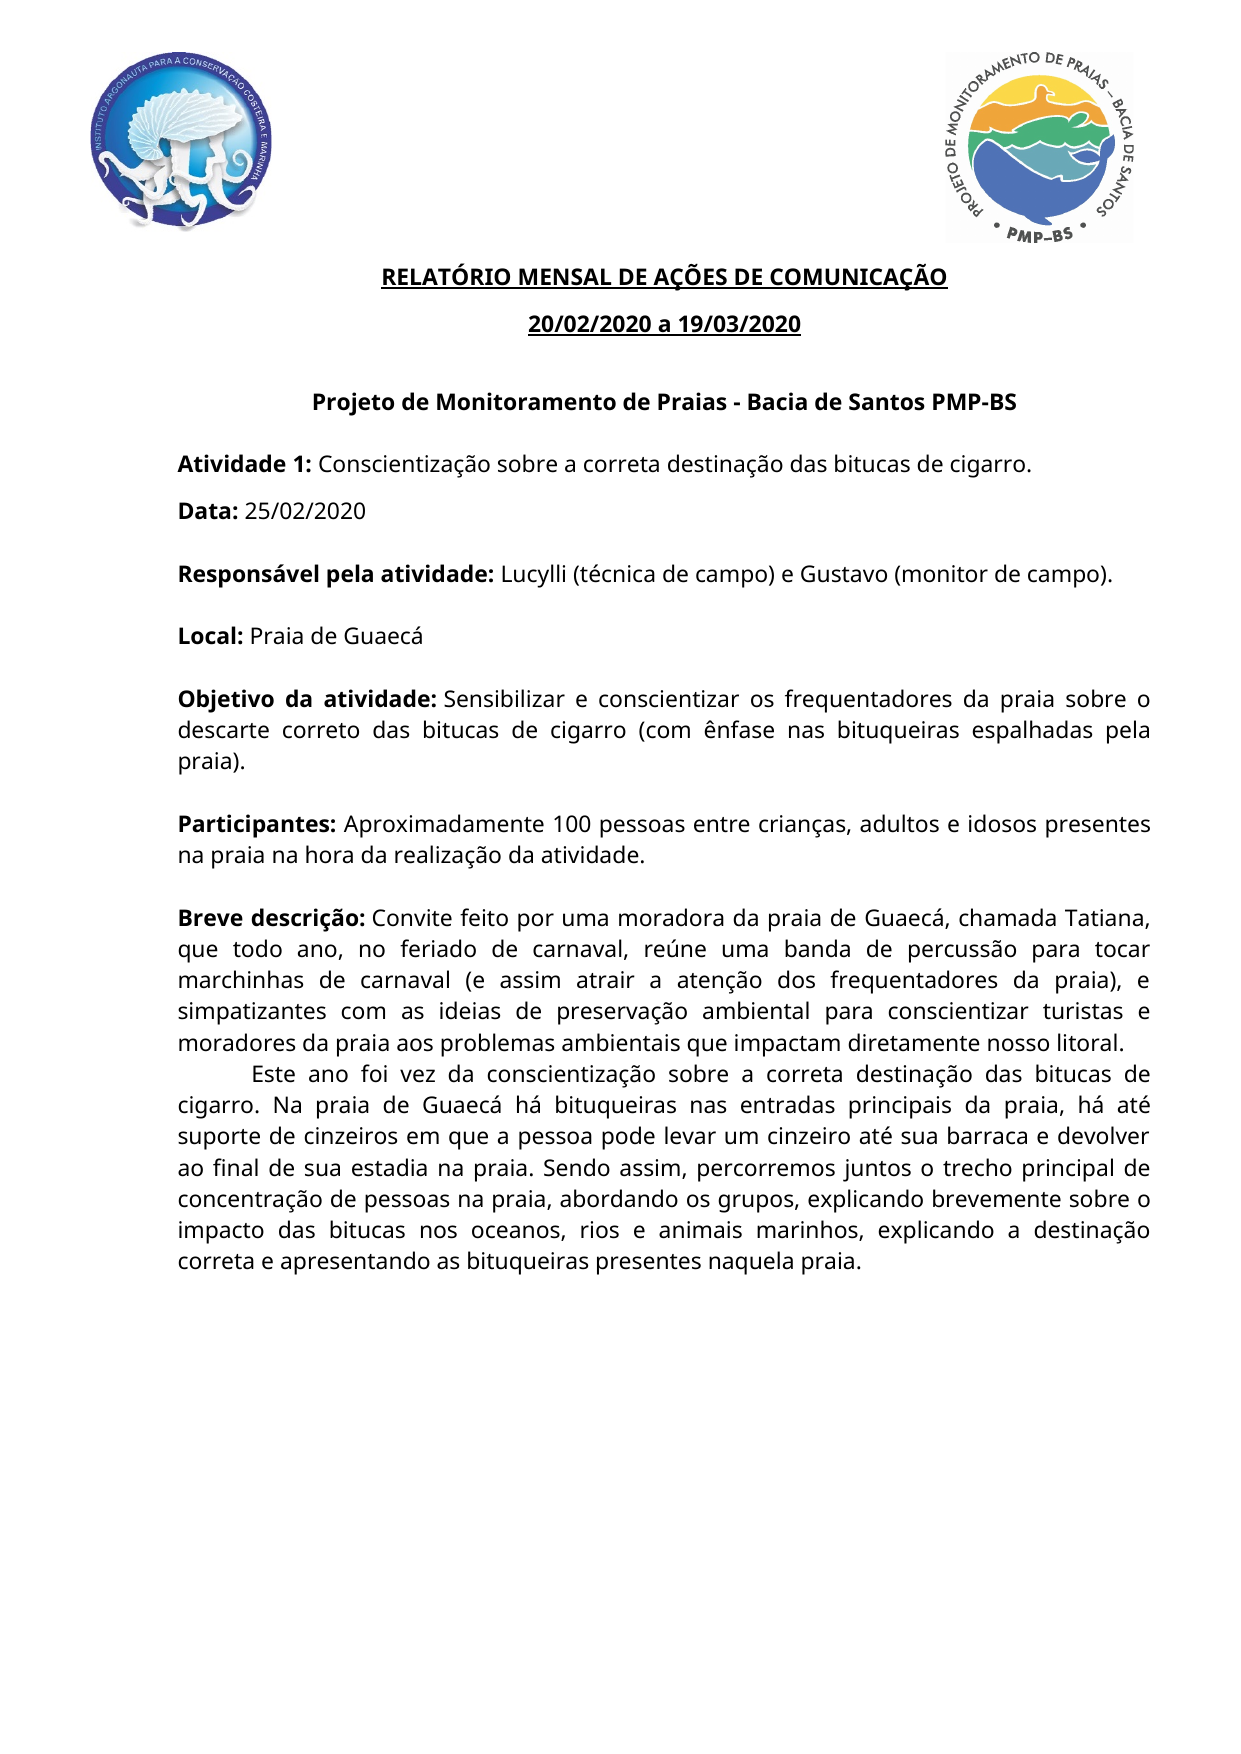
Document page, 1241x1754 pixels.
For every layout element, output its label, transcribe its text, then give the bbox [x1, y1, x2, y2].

text Objetivo da atividade: Sensibilizar e conscientizar os frequentadores da praia sobre o descarte correto das bitucas de cigarro (com ênfase nas bituqueiras espalhadas pela praia). [177, 683, 1152, 776]
text Atividade 1: Conscientização sobre a correta destinação das bitucas de cigarro. [177, 448, 1152, 479]
text RELATÓRIO MENSAL DE AÇÕES DE COMUNICAÇÃO [177, 261, 1152, 292]
text Projeto de Monitoramento de Praias - Bacia de Santos PMP-BS [177, 386, 1152, 417]
text Este ano foi vez da conscientização sobre a correta destinação das bitucas de cigarro. Na praia de Guaecá há bituqueiras nas entradas principais da praia, há até suporte de cinzeiros em que a pessoa pode levar um cinzeiro até sua barraca e devolver ao final de sua estadia na praia. Sendo assim, percorremos juntos o trecho principal de concentração de pessoas na praia, abordando os grupos, explicando brevemente sobre o impacto das bitucas nos oceanos, rios e animais marinhos, explicando a destinação correta e apresentando as bituqueiras presentes naquela praia. [177, 1058, 1152, 1276]
text Participantes: Aproximadamente 100 pessoas entre crianças, adultos e idosos presentes na praia na hora da realização da atividade. [177, 808, 1152, 870]
picture [90, 52, 272, 232]
text 20/02/2020 a 19/03/2020 [177, 308, 1152, 339]
text Local: Praia de Guaecá [177, 620, 1152, 651]
text Responsável pela atividade: Lucylli (técnica de campo) e Gustavo (monitor de campo). [177, 558, 1152, 589]
text Data: 25/02/2020 [177, 495, 1152, 526]
text Breve descrição: Convite feito por uma moradora da praia de Guaecá, chamada Tatiana, que todo ano, no feriado de carnaval, reúne uma banda de percussão para tocar marchinhas de carnaval (e assim atrair a atenção dos frequentadores da praia), e simpatizantes com as ideias de preservação ambiental para conscientizar turistas e moradores da praia aos problemas ambientais que impactam diretamente nosso litoral. [177, 901, 1152, 1058]
picture [945, 52, 1134, 243]
